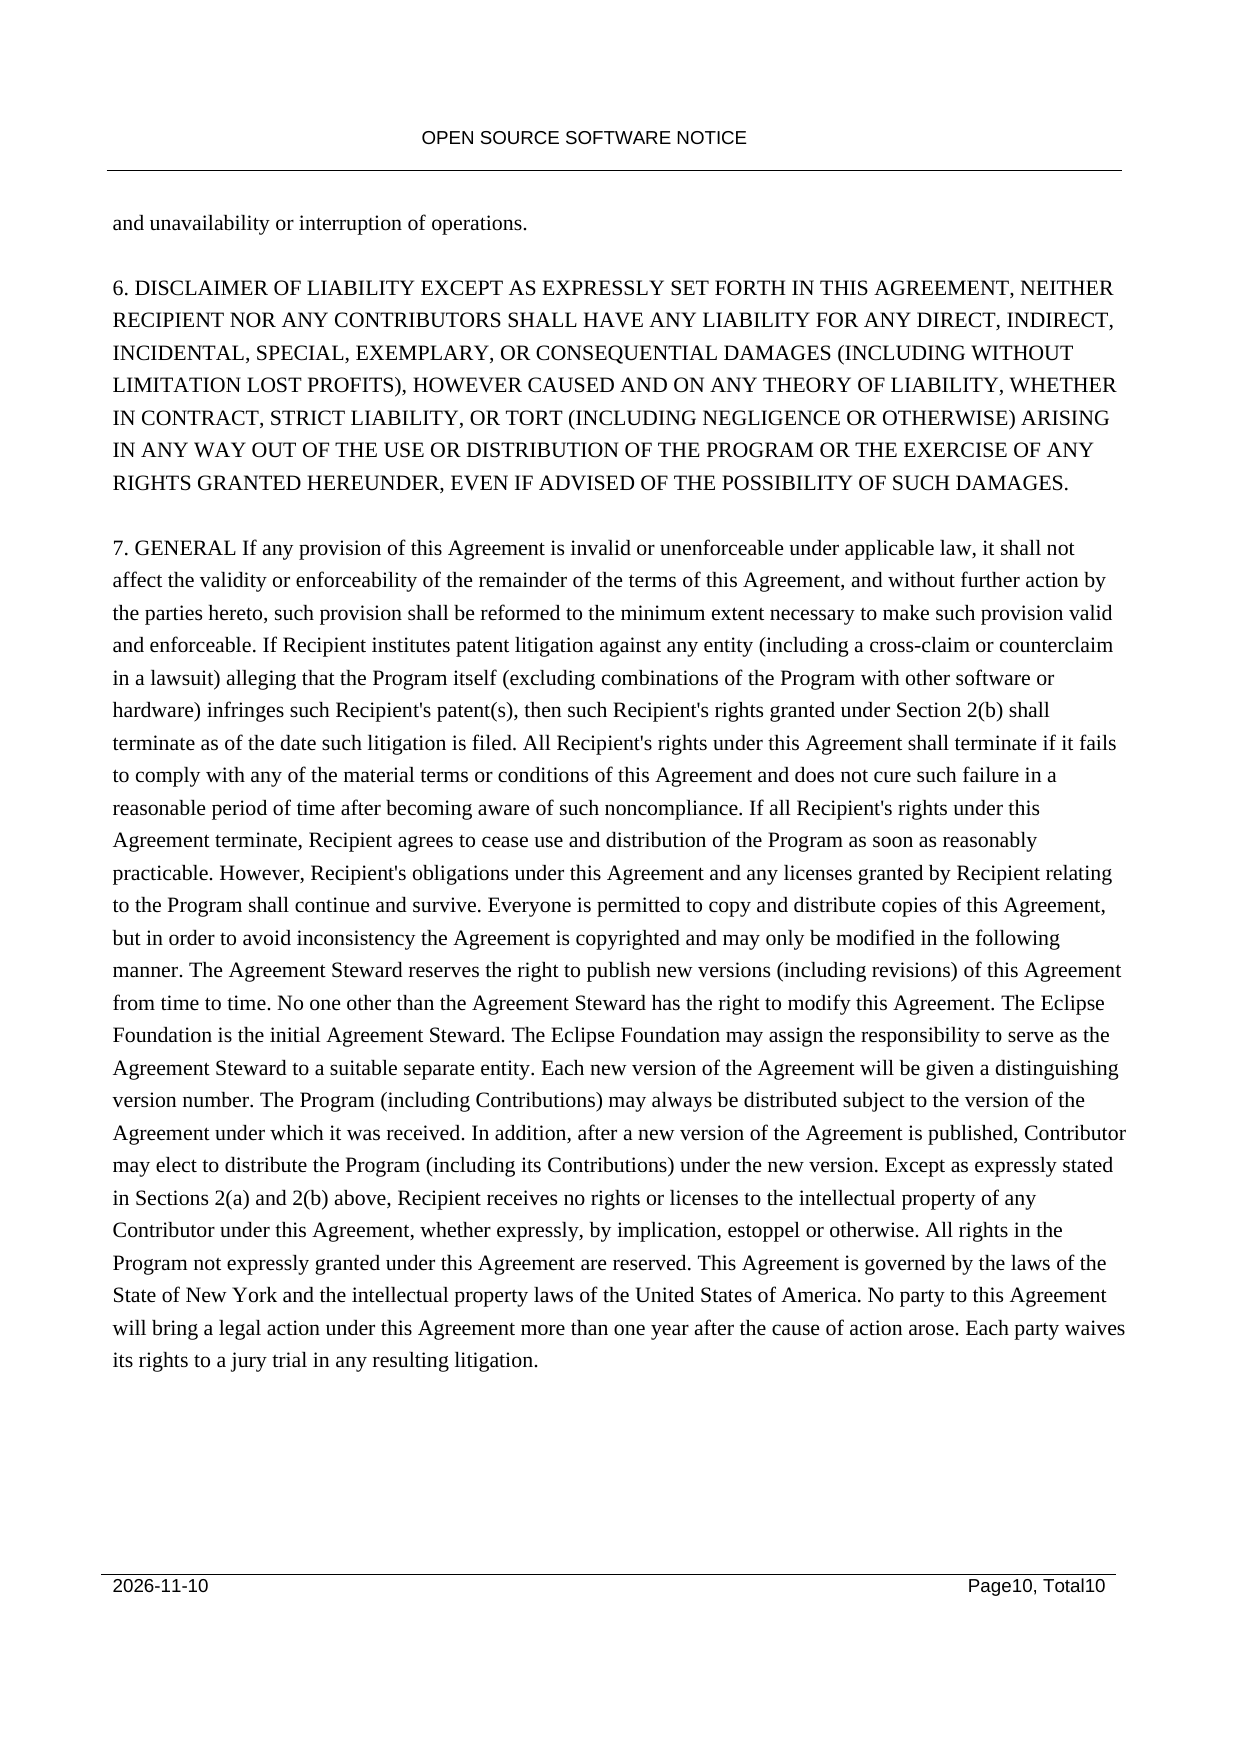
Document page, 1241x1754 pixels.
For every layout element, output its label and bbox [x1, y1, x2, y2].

text [112, 206, 1128, 1409]
